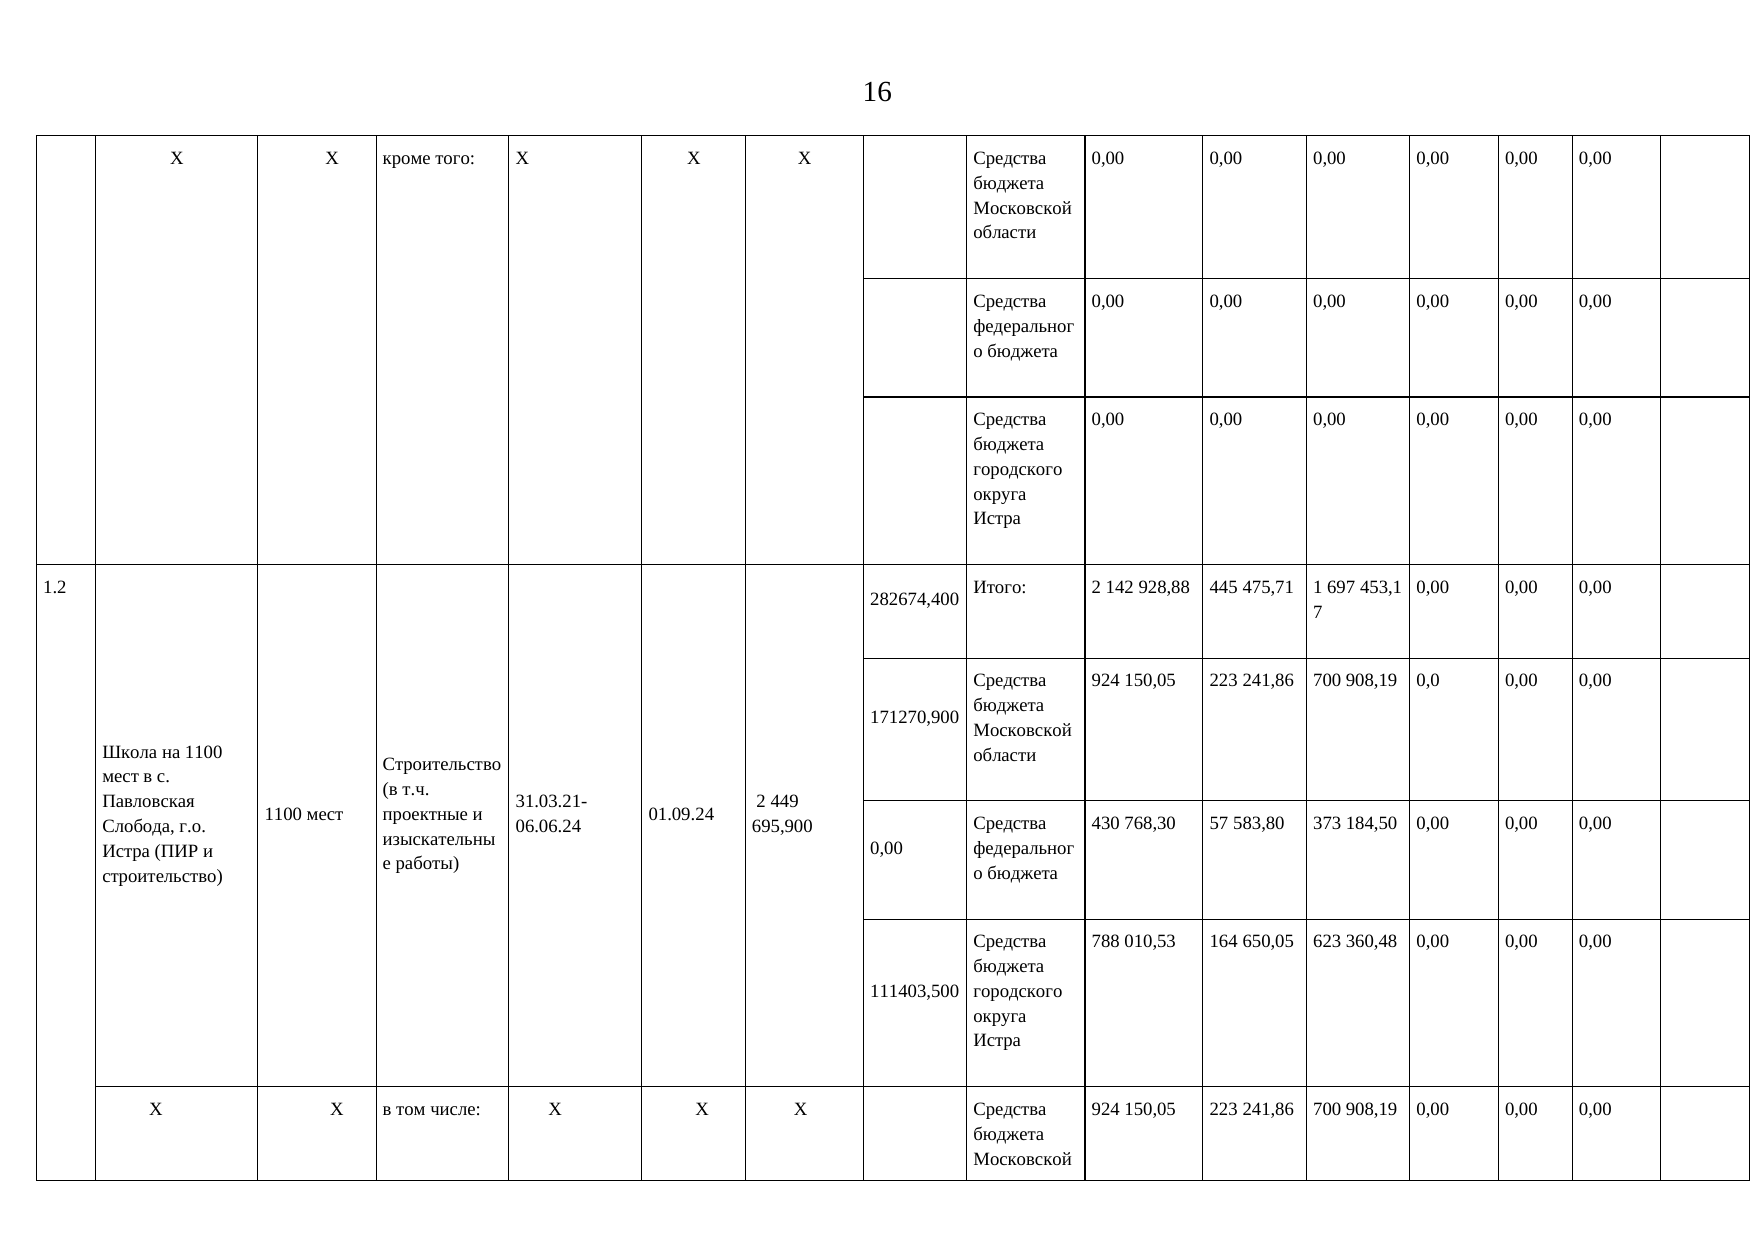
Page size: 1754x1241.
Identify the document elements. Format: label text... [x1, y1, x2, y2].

table_cell [1661, 136, 1749, 278]
table_cell 0,00 [1086, 279, 1202, 396]
table_cell 1.2 [37, 565, 95, 1180]
table_cell 0,00 [1086, 398, 1202, 564]
table_cell 0,00 [1203, 279, 1306, 396]
table_cell 1100 мест [258, 565, 376, 1086]
table_cell [1661, 801, 1749, 918]
table_cell 164 650,05 [1203, 920, 1306, 1086]
table_cell Строительство (в т.ч. проектные и изыскательные работы) [377, 565, 508, 1086]
table_cell Х [258, 136, 376, 564]
table_cell 0,00 [1573, 565, 1660, 657]
table_cell Х [509, 136, 641, 564]
table_cell Итого: [967, 565, 1084, 657]
table_cell [864, 398, 966, 564]
table_cell 0,00 [1410, 1087, 1498, 1180]
table_cell 0,00 [1086, 136, 1202, 278]
table_cell 0,00 [1499, 659, 1572, 800]
table_cell 0,00 [1410, 136, 1498, 278]
table_cell 0,00 [1499, 398, 1572, 564]
table_cell 700 908,19 [1307, 659, 1409, 800]
table_cell 0,00 [1410, 279, 1498, 396]
table_cell 0,00 [1499, 1087, 1572, 1180]
table_cell 2 142 928,88 [1086, 565, 1202, 657]
table_cell Х [509, 1087, 641, 1180]
table_cell 0,00 [1499, 279, 1572, 396]
table_cell 0,00 [1499, 136, 1572, 278]
table_cell Средства бюджета Московской области [967, 659, 1084, 800]
table_cell 700 908,19 [1307, 1087, 1409, 1180]
table_cell 445 475,71 [1203, 565, 1306, 657]
table_cell [864, 136, 966, 278]
table_cell Х [746, 136, 863, 564]
table_cell 57 583,80 [1203, 801, 1306, 918]
table_cell Школа на 1100 мест в с. Павловская Слобода, г.о. Истра (ПИР и строительство) [96, 565, 257, 1086]
table_cell Х [96, 1087, 257, 1180]
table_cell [967, 1087, 1084, 1180]
table_cell Х [746, 1087, 863, 1180]
table_cell 0,00 [1573, 279, 1660, 396]
table_cell [1661, 565, 1749, 657]
table_cell 0,00 [1307, 136, 1409, 278]
table_cell [1661, 659, 1749, 800]
table_cell 0,00 [1499, 801, 1572, 918]
table_cell 171270,900 [864, 659, 966, 800]
table_cell 430 768,30 [1086, 801, 1202, 918]
table_cell Х [642, 1087, 745, 1180]
table_cell 0,00 [1410, 565, 1498, 657]
table_cell в том числе: [377, 1087, 508, 1180]
table_cell 0,00 [1499, 920, 1572, 1086]
table_cell 1 697 453,17 [1307, 565, 1409, 657]
table_cell 0,00 [1573, 136, 1660, 278]
table_cell 0,00 [1573, 1087, 1660, 1180]
table_cell [1661, 279, 1749, 396]
table_cell 0,00 [1203, 398, 1306, 564]
table_cell Х [96, 136, 257, 564]
table_cell 0,00 [1307, 279, 1409, 396]
table_cell 0,00 [1410, 920, 1498, 1086]
table_cell [1661, 1087, 1749, 1180]
table_cell 01.09.24 [642, 565, 745, 1086]
table_cell 373 184,50 [1307, 801, 1409, 918]
table_cell 0,00 [864, 801, 966, 918]
table_cell 0,00 [1573, 801, 1660, 918]
table_cell [864, 1087, 966, 1180]
table_cell 924 150,05 [1086, 1087, 1202, 1180]
table_cell [864, 279, 966, 396]
table_cell 0,00 [1203, 136, 1306, 278]
table_cell [1661, 920, 1749, 1086]
table_cell 924 150,05 [1086, 659, 1202, 800]
table_cell 111403,500 [864, 920, 966, 1086]
table_cell 0,00 [1573, 920, 1660, 1086]
table_cell Средства федерального бюджета [967, 801, 1084, 918]
table_cell 0,00 [1410, 398, 1498, 564]
table_cell Средства бюджета городского округа Истра [967, 398, 1084, 564]
table_cell 0,00 [1307, 398, 1409, 564]
table_cell Средства бюджета Московской области [967, 136, 1084, 278]
table_cell 223 241,86 [1203, 1087, 1306, 1180]
table_cell 2 449 695,900 [746, 565, 863, 1086]
table_cell Х [258, 1087, 376, 1180]
table_cell 0,00 [1573, 398, 1660, 564]
table_cell 788 010,53 [1086, 920, 1202, 1086]
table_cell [967, 920, 1084, 1086]
table_cell 223 241,86 [1203, 659, 1306, 800]
table_cell 0,00 [1410, 801, 1498, 918]
table_cell 0,0 [1410, 659, 1498, 800]
table_cell кроме того: [377, 136, 508, 564]
table_cell Средства федерального бюджета [967, 279, 1084, 396]
table_cell [1661, 398, 1749, 564]
table_cell 623 360,48 [1307, 920, 1409, 1086]
table_cell 0,00 [1573, 659, 1660, 800]
table_cell Х [642, 136, 745, 564]
table_cell 31.03.21-06.06.24 [509, 565, 641, 1086]
table_cell 0,00 [1499, 565, 1572, 657]
table_cell 282674,400 [864, 565, 966, 657]
